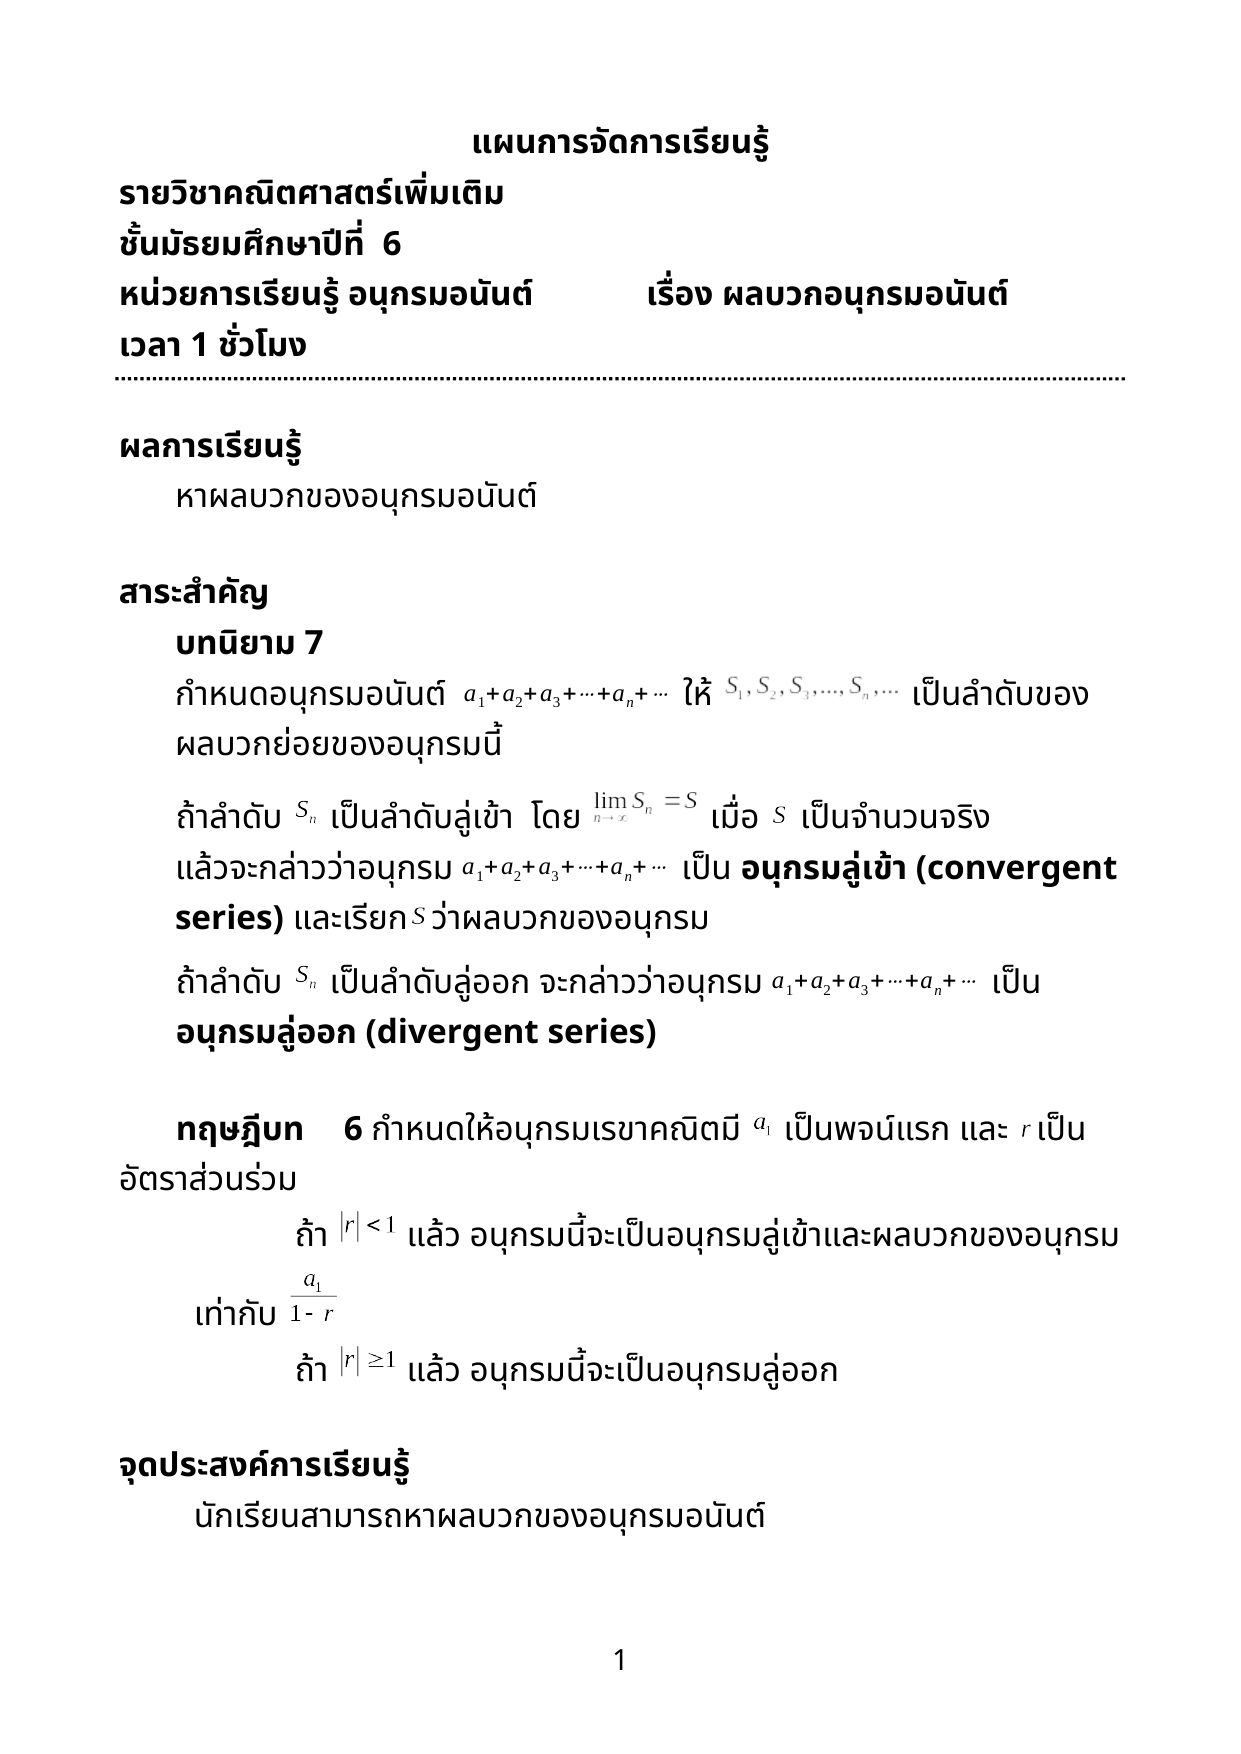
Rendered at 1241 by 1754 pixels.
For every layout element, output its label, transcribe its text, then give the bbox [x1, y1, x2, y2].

text ถ้าลำดับ เป็นลำดับลู่ออก จะกล่าวว่าอนุกรม เป็น อนุกรมลู่ออก (divergent series) [176, 957, 1122, 1059]
text ทฤษฎีบท 6 กำหนดให้อนุกรมเรขาคณิตมี เป็นพจน์แรก และ เป็นอัตราส่วนร่วม [118, 1104, 1122, 1206]
text แผนการจัดการเรียนรู้ [118, 118, 1122, 169]
text ถ้า แล้ว อนุกรมนี้จะเป็นอนุกรมลู่ออก [193, 1340, 1122, 1396]
text นักเรียนสามารถหาผลบวกของอนุกรมอนันต์ [118, 1492, 1122, 1542]
text จุดประสงค์การเรียนรู้ [118, 1441, 1122, 1492]
text ผลการเรียนรู้ [118, 422, 1122, 472]
text แล้วจะกล่าวว่าอนุกรม เป็น อนุกรมลู่เข้า (convergent series) และเรียกว่าผลบวกของอนุกรม [175, 843, 1122, 945]
text ถ้า แล้ว อนุกรมนี้จะเป็นอนุกรมลู่เข้าและผลบวกของอนุกรมเท่ากับ [193, 1206, 1122, 1340]
text กำหนดอนุกรมอนันต์ ให้ เป็นลำดับของผลบวกย่อยของอนุกรมนี้ [175, 669, 1122, 771]
text หน่วยการเรียนรู้ อนุกรมอนันต์ เรื่อง ผลบวกอนุกรมอนันต์ เวลา 1 ชั่วโมง [118, 270, 1122, 371]
text บทนิยาม 7 [175, 619, 1122, 669]
text สาระสำคัญ [118, 568, 1122, 619]
text หาผลบวกของอนุกรมอนันต์ [118, 472, 1122, 523]
text ถ้าลำดับ เป็นลำดับลู่เข้า โดย เมื่อ เป็นจำนวนจริง [176, 783, 1122, 843]
text รายวิชาคณิตศาสตร์เพิ่มเติม ชั้นมัธยมศึกษาปีที่ 6 [118, 169, 1122, 270]
